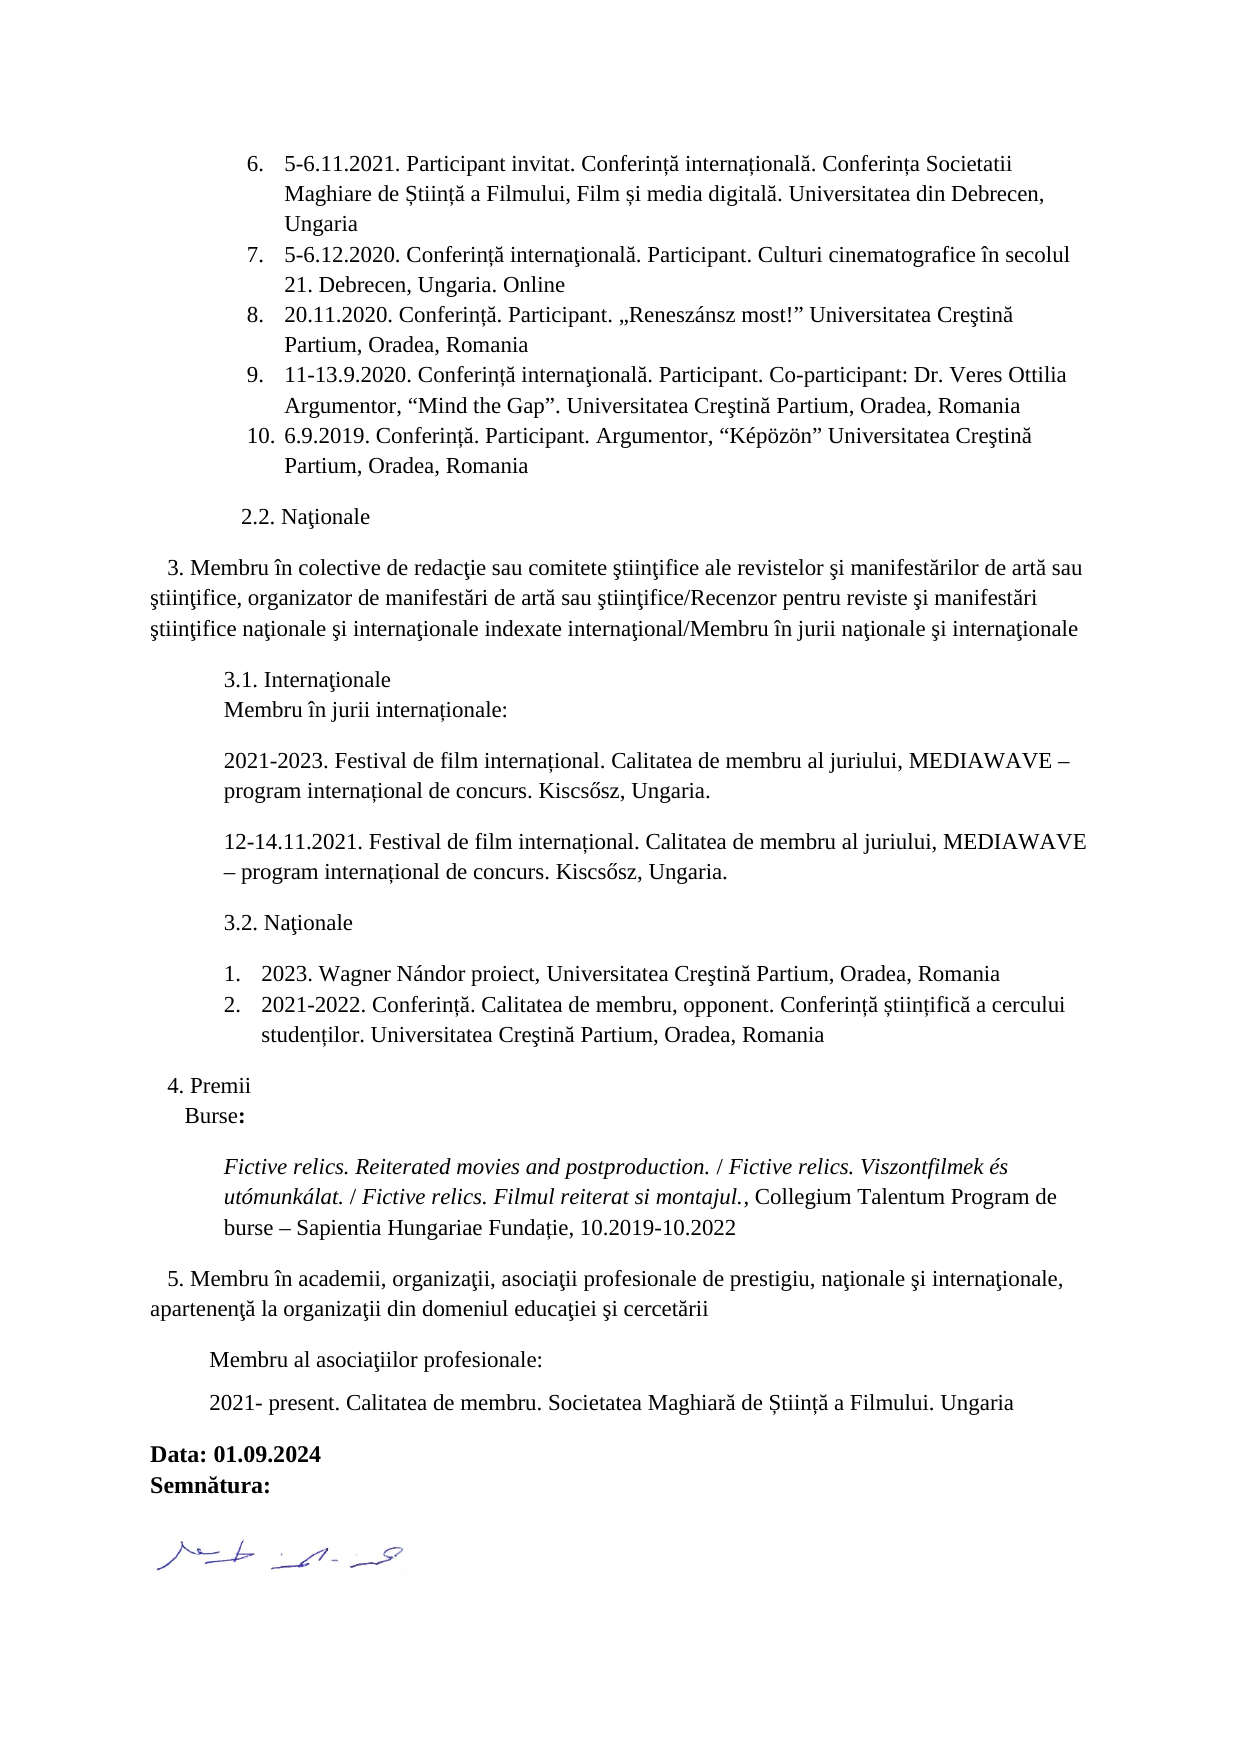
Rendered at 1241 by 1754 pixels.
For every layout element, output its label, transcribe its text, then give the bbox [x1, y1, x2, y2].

list 2021-2022. Conferință. Calitatea de membru, opponent. Conferință științifică a cercului studenților. Universitatea Creştină Partium, Oradea, Romania [224, 991, 1090, 1047]
list 11-13.9.2020. Conferință internaţională. Participant. Co-participant: Dr. Veres Ottilia Argumentor, “Mind the Gap”. Universitatea Creştină Partium, Oradea, Romania [247, 361, 1090, 418]
text 3.2. Naţionale [150, 909, 1090, 936]
text Data: 01.09.2024 [150, 1439, 1090, 1467]
picture [150, 1536, 410, 1574]
text 5. Membru în academii, organizaţii, asociaţii profesionale de prestigiu, naţionale şi internaţionale, apartenenţă la organizaţii din domeniul educaţiei şi cercetării [150, 1264, 1090, 1321]
text 3.1. Internaţionale Membru în jurii internaționale: [224, 666, 1090, 722]
text 2021- present. Calitatea de membru. Societatea Maghiară de Știință a Filmului. Ungaria [209, 1388, 1090, 1415]
list 20.11.2020. Conferință. Participant. „Reneszánsz most!” Universitatea Creştină Partium, Oradea, Romania [247, 301, 1090, 358]
list 5-6.12.2020. Conferință internaţională. Participant. Culturi cinematografice în secolul 21. Debrecen, Ungaria. Online [247, 241, 1090, 297]
text 2021-2023. Festival de film internațional. Calitatea de membru al juriului, MEDIAWAVE – program internațional de concurs. Kiscsősz, Ungaria. [224, 747, 1090, 803]
text Semnătura: [150, 1471, 1090, 1499]
text Fictive relics. Reiterated movies and postproduction. / Fictive relics. Viszontfilmek és utómunkálat. / Fictive relics. Filmul reiterat si montajul., Collegium Talentum Program de burse – Sapientia Hungariae Fundație, 10.2019-10.2022 [224, 1153, 1090, 1240]
list 6.9.2019. Conferință. Participant. Argumentor, “Képözön” Universitatea Creştină Partium, Oradea, Romania [247, 422, 1090, 478]
text 12-14.11.2021. Festival de film internațional. Calitatea de membru al juriului, MEDIAWAVE – program internațional de concurs. Kiscsősz, Ungaria. [224, 828, 1090, 885]
text 2.2. Naţionale [150, 503, 1090, 529]
text 3. Membru în colective de redacţie sau comitete ştiinţifice ale revistelor şi manifestărilor de artă sau ştiinţifice, organizator de manifestări de artă sau ştiinţifice/Recenzor pentru reviste şi manifestări ştiinţifice naţionale şi internaţionale indexate internaţional/Membru în jurii naţionale şi internaţionale [150, 554, 1090, 641]
list 2023. Wagner Nándor proiect, Universitatea Creştină Partium, Oradea, Romania [224, 960, 1090, 987]
text Membru al asociaţiilor profesionale: [150, 1346, 1090, 1372]
list 5-6.11.2021. Participant invitat. Conferință internațională. Conferința Societatii Maghiare de Știință a Filmului, Film și media digitală. Universitatea din Debrecen, Ungaria [247, 150, 1090, 237]
text 4. Premii Burse: [150, 1072, 1090, 1128]
